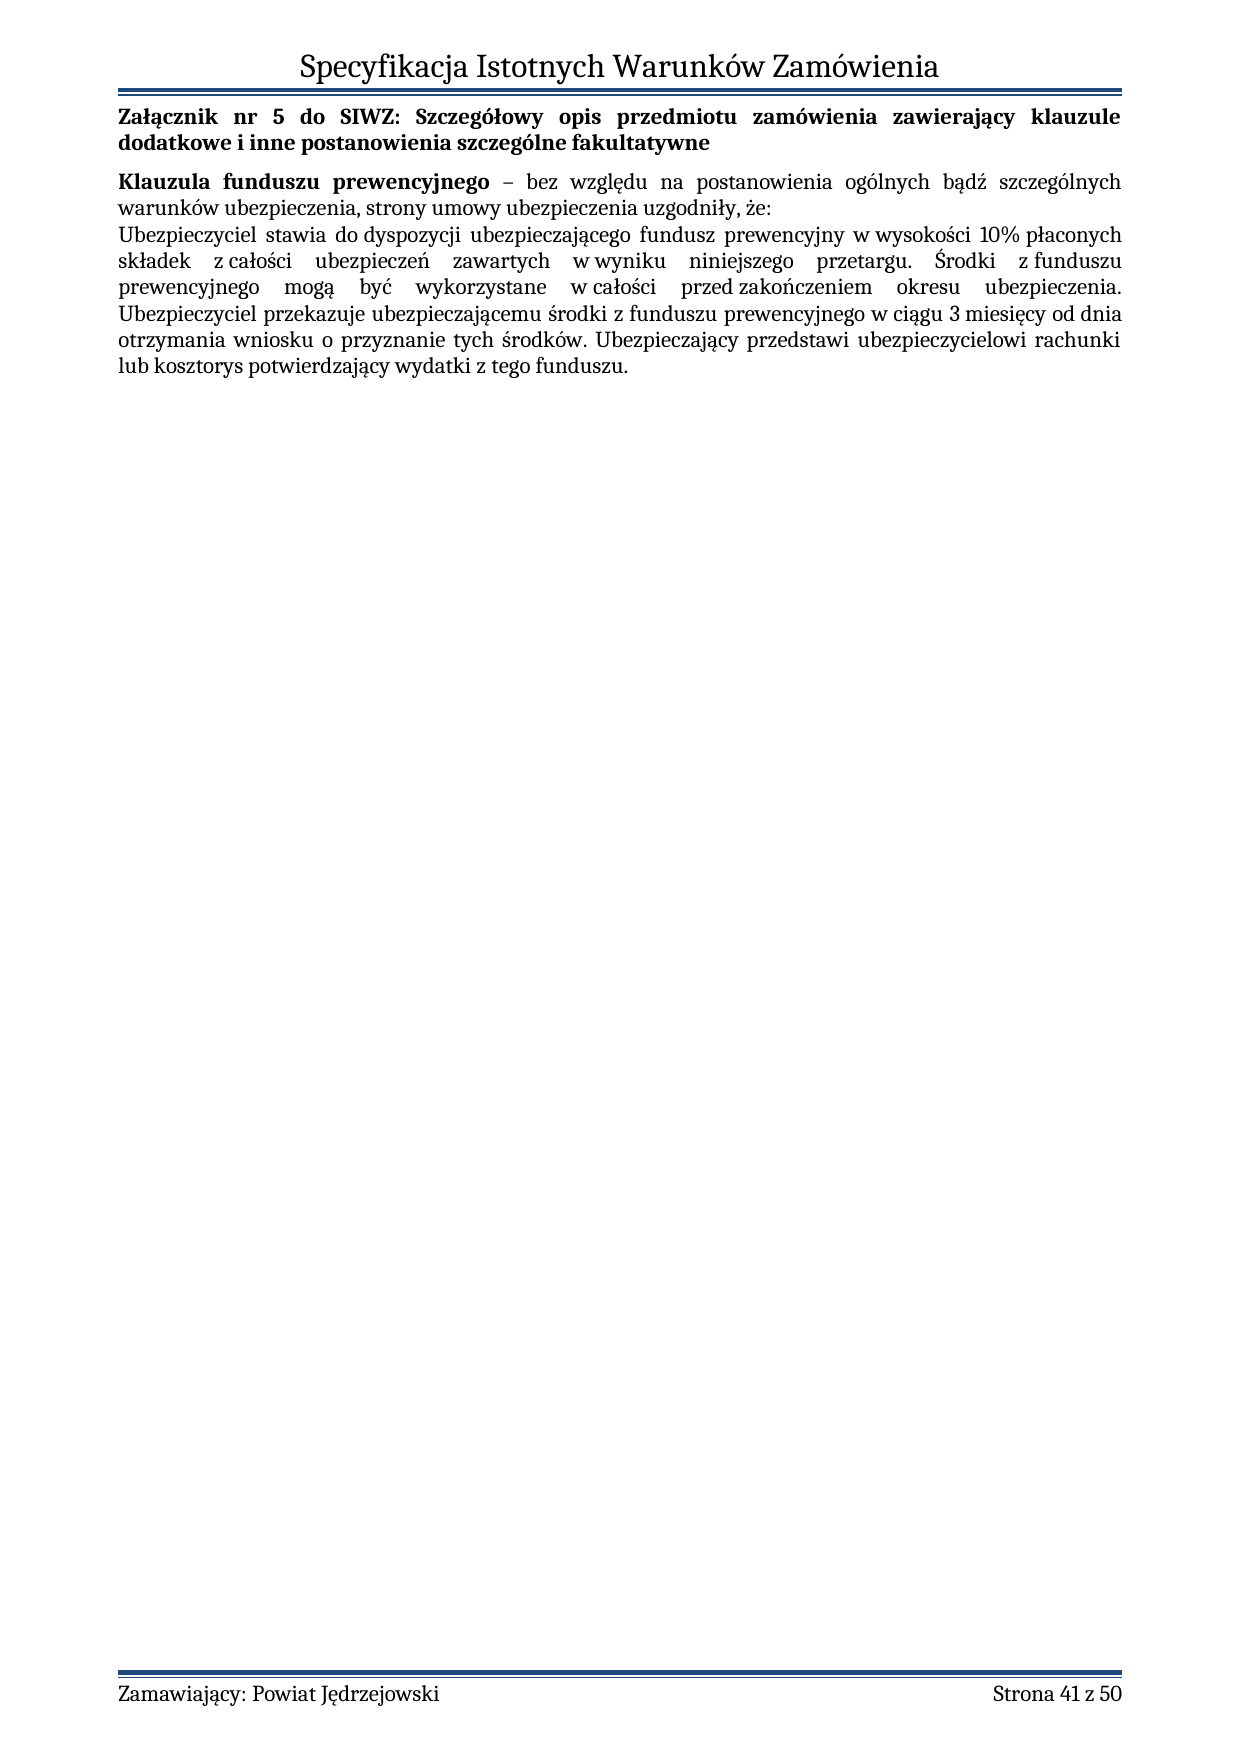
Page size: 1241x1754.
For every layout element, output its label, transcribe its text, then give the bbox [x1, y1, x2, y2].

text Klauzula funduszu prewencyjnego – bez względu na postanowienia ogólnych bądź szczególnych warunków ubezpieczenia, strony umowy ubezpieczenia uzgodniły, że: [118, 169, 1122, 221]
text Ubezpieczyciel stawia do dyspozycji ubezpieczającego fundusz prewencyjny w wysokości 10% płaconych składek z całości ubezpieczeń zawartych w wyniku niniejszego przetargu. Środki z funduszu prewencyjnego mogą być wykorzystane w całości przed zakończeniem okresu ubezpieczenia. Ubezpieczyciel przekazuje ubezpieczającemu środki z funduszu prewencyjnego w ciągu 3 miesięcy od dnia otrzymania wniosku o przyznanie tych środków. Ubezpieczający przedstawi ubezpieczycielowi rachunki lub kosztorys potwierdzający wydatki z tego funduszu. [118, 221, 1122, 379]
text Załącznik nr 5 do SIWZ: Szczegółowy opis przedmiotu zamówienia zawierający klauzule dodatkowe i inne postanowienia szczególne fakultatywne [118, 103, 1122, 156]
